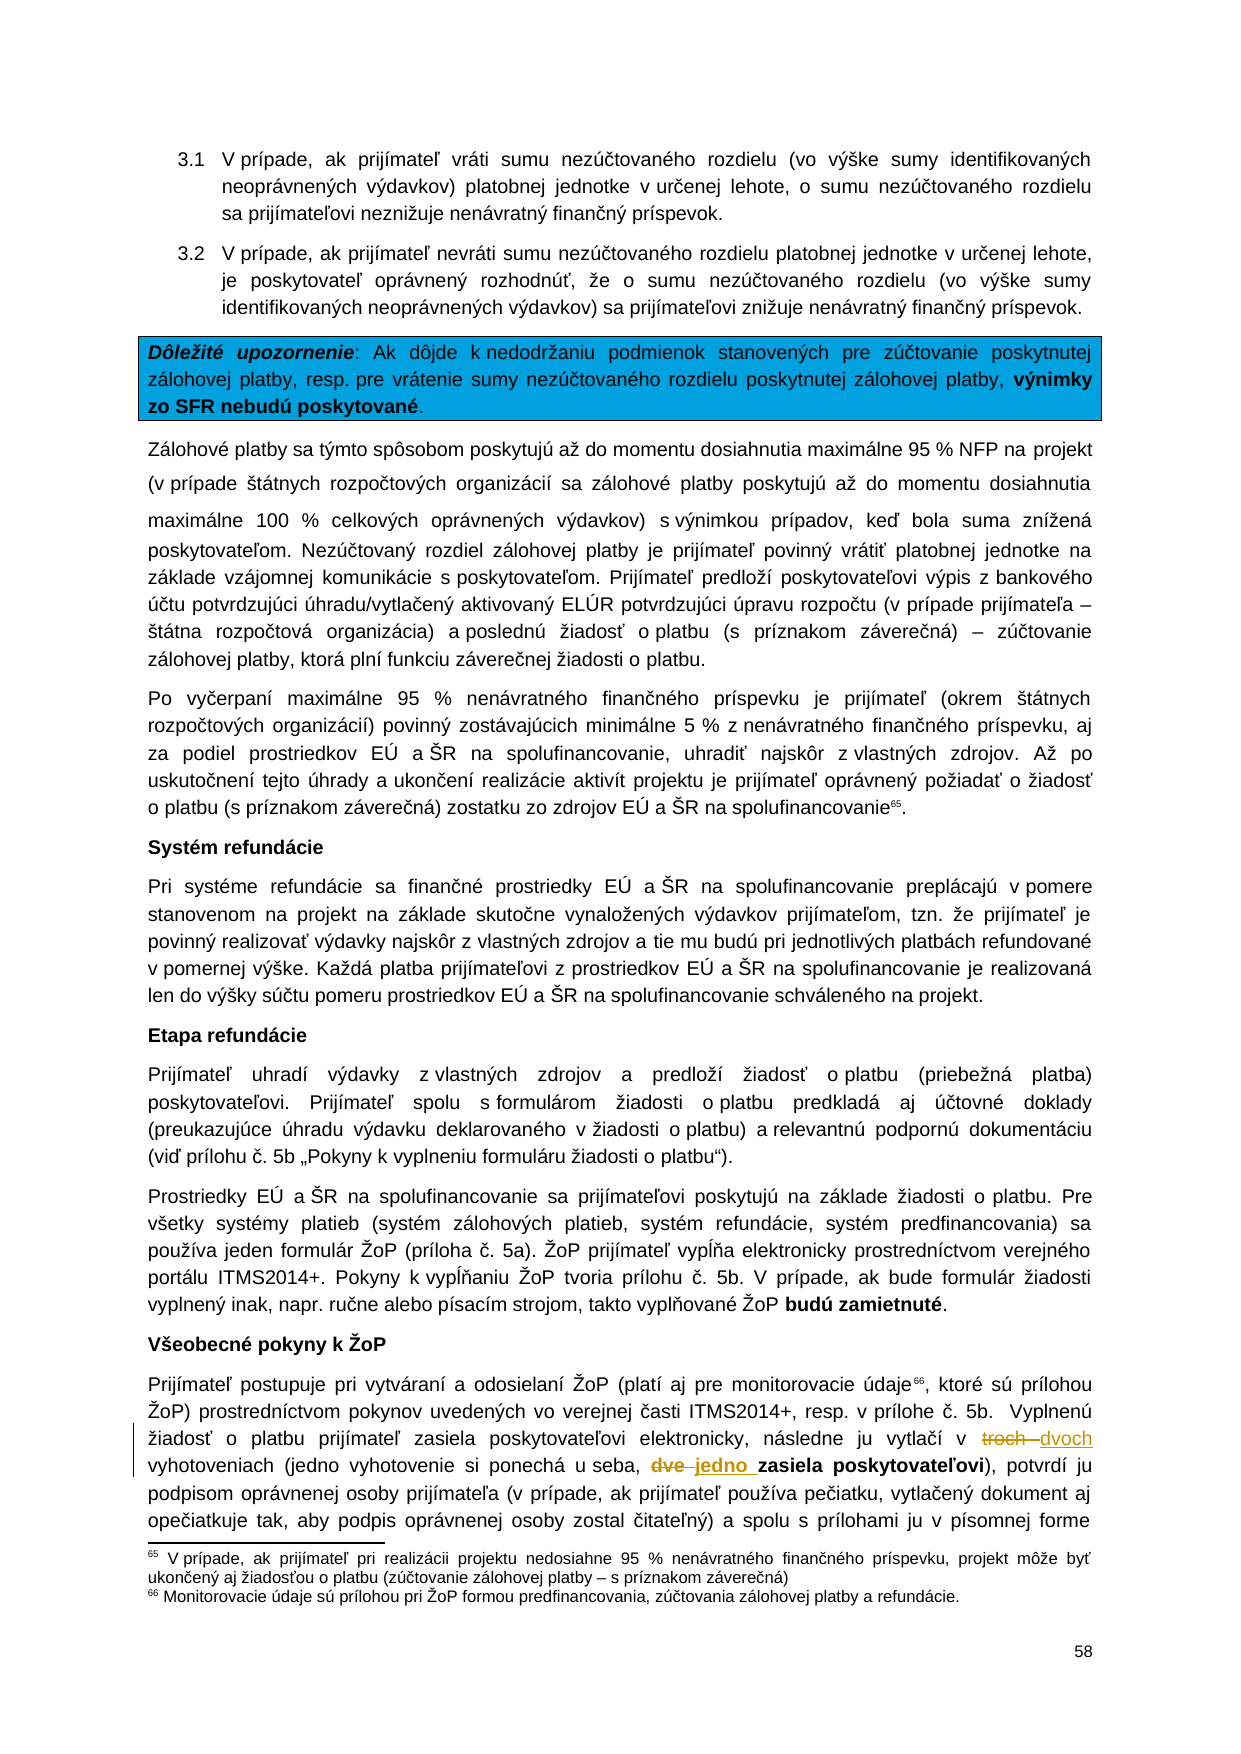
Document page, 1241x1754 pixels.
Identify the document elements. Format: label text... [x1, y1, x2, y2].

text Po vyčerpaní maximálne 95 % nenávratného finančného príspevku je prijímateľ (okrem štátnych rozpočtových organizácií) povinný zostávajúcich minimálne 5 % z nenávratného finančného príspevku, aj za podiel prostriedkov EÚ a ŠR na spolufinancovanie, uhradiť najskôr z vlastných zdrojov. Až po uskutočnení tejto úhrady a ukončení realizácie aktivít projektu je prijímateľ oprávnený požiadať o žiadosť o platbu (s príznakom záverečná) zostatku zo zdrojov EÚ a ŠR na spolufinancovanie. [148, 687, 1092, 818]
text Systém refundácie [148, 836, 1092, 858]
text Všeobecné pokyny k ŽoP [148, 1333, 1092, 1356]
text Dôležité upozornenie: Ak dôjde k nedodržaniu podmienok stanovených pre zúčtovanie poskytnutej zálohovej platby, resp. pre vrátenie sumy nezúčtovaného rozdielu poskytnutej zálohovej platby, výnimky zo SFR nebudú poskytované. [139, 337, 1101, 420]
text Pri systéme refundácie sa finančné prostriedky EÚ a ŠR na spolufinancovanie preplácajú v pomere stanovenom na projekt na základe skutočne vynaložených výdavkov prijímateľom, tzn. že prijímateľ je povinný realizovať výdavky najskôr z vlastných zdrojov a tie mu budú pri jednotlivých platbách refundované v pomernej výške. Každá platba prijímateľovi z prostriedkov EÚ a ŠR na spolufinancovanie je realizovaná len do výšky súčtu pomeru prostriedkov EÚ a ŠR na spolufinancovanie schváleného na projekt. [148, 875, 1092, 1007]
text Etapa refundácie [148, 1024, 1092, 1046]
text Zálohové platby sa týmto spôsobom poskytujú až do momentu dosiahnutia maximálne 95 % NFP na projekt (v prípade štátnych rozpočtových organizácií sa zálohové platby poskytujú až do momentu dosiahnutia maximálne 100 % celkových oprávnených výdavkov) s výnimkou prípadov, keď bola suma znížená poskytovateľom. Nezúčtovaný rozdiel zálohovej platby je prijímateľ povinný vrátiť platobnej jednotke na základe vzájomnej komunikácie s poskytovateľom. Prijímateľ predloží poskytovateľovi výpis z bankového účtu potvrdzujúci úhradu/vytlačený aktivovaný ELÚR potvrdzujúci úpravu rozpočtu (v prípade prijímateľa – štátna rozpočtová organizácia) a poslednú žiadosť o platbu (s príznakom záverečná) – zúčtovanie zálohovej platby, ktorá plní funkciu záverečnej žiadosti o platbu. [148, 438, 1092, 670]
text Prostriedky EÚ a ŠR na spolufinancovanie sa prijímateľovi poskytujú na základe žiadosti o platbu. Pre všetky systémy platieb (systém zálohových platieb, systém refundácie, systém predfinancovania) sa používa jeden formulár ŽoP (príloha č. 5a). ŽoP prijímateľ vypĺňa elektronicky prostredníctvom verejného portálu ITMS2014+. Pokyny k vypĺňaniu ŽoP tvoria prílohu č. 5b. V prípade, ak bude formulár žiadosti vyplnený inak, napr. ručne alebo písacím strojom, takto vyplňované ŽoP budú zamietnuté. [148, 1184, 1092, 1316]
list V prípade, ak prijímateľ vráti sumu nezúčtovaného rozdielu (vo výške sumy identifikovaných neoprávnených výdavkov) platobnej jednotke v určenej lehote, o sumu nezúčtovaného rozdielu sa prijímateľovi neznižuje nenávratný finančný príspevok. [177, 148, 1092, 225]
text Prijímateľ uhradí výdavky z vlastných zdrojov a predloží žiadosť o platbu (priebežná platba) poskytovateľovi. Prijímateľ spolu s formulárom žiadosti o platbu predkladá aj účtovné doklady (preukazujúce úhradu výdavku deklarovaného v žiadosti o platbu) a relevantnú podpornú dokumentáciu (viď prílohu č. 5b „Pokyny k vyplneniu formuláru žiadosti o platbu“). [148, 1063, 1092, 1168]
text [148, 1373, 1092, 1531]
list V prípade, ak prijímateľ nevráti sumu nezúčtovaného rozdielu platobnej jednotke v určenej lehote, je poskytovateľ oprávnený rozhodnúť, že o sumu nezúčtovaného rozdielu (vo výške sumy identifikovaných neoprávnených výdavkov) sa prijímateľovi znižuje nenávratný finančný príspevok. [177, 242, 1092, 319]
